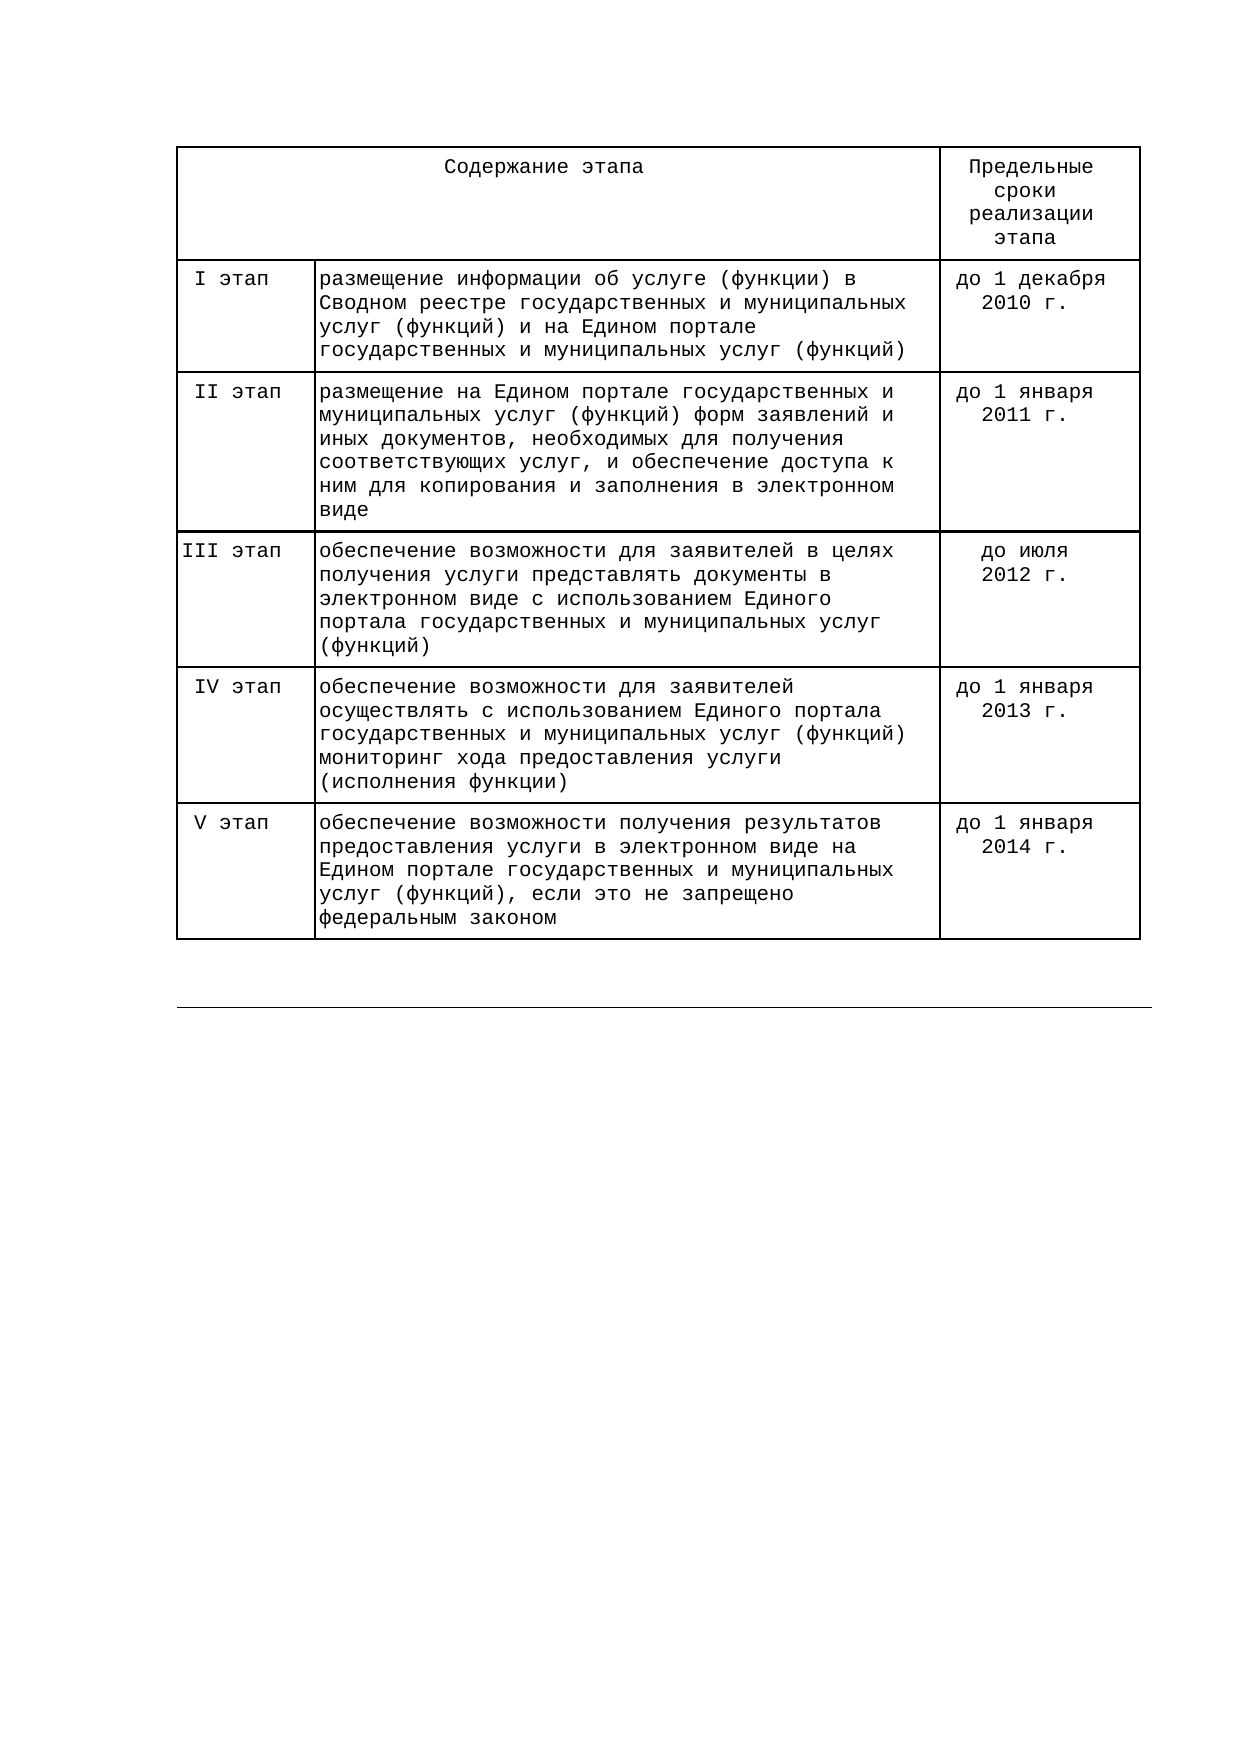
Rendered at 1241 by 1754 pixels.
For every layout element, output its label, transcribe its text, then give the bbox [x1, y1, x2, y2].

table_cell до 1 января 2011 г. [941, 373, 1139, 530]
table_cell I этап [178, 261, 314, 371]
table_cell V этап [178, 804, 314, 938]
table_cell III этап [178, 533, 314, 666]
table_cell обеспечение возможности получения результатов предоставления услуги в электронном виде на Едином портале государственных и муниципальных услуг (функций), если это не запрещено федеральным законом [316, 804, 939, 938]
table_cell размещение на Едином портале государственных и муниципальных услуг (функций) форм заявлений и иных документов, необходимых для получения соответствующих услуг, и обеспечение доступа к ним для копирования и заполнения в электронном виде [316, 373, 939, 530]
table_cell обеспечение возможности для заявителей в целях получения услуги представлять документы в электронном виде с использованием Единого портала государственных и муниципальных услуг (функций) [316, 533, 939, 666]
table_cell II этап [178, 373, 314, 530]
table_header Предельные сроки реализации этапа [941, 148, 1139, 258]
table_cell до 1 декабря 2010 г. [941, 261, 1139, 371]
table_cell размещение информации об услуге (функции) в Сводном реестре государственных и муниципальных услуг (функций) и на Едином портале государственных и муниципальных услуг (функций) [316, 261, 939, 371]
table_header Содержание этапа [178, 148, 939, 258]
table_cell до 1 января 2014 г. [941, 804, 1139, 938]
table_cell до 1 января 2013 г. [941, 668, 1139, 802]
table_cell IV этап [178, 668, 314, 802]
table_cell до июля 2012 г. [941, 533, 1139, 666]
table_cell обеспечение возможности для заявителей осуществлять с использованием Единого портала государственных и муниципальных услуг (функций) мониторинг хода предоставления услуги (исполнения функции) [316, 668, 939, 802]
